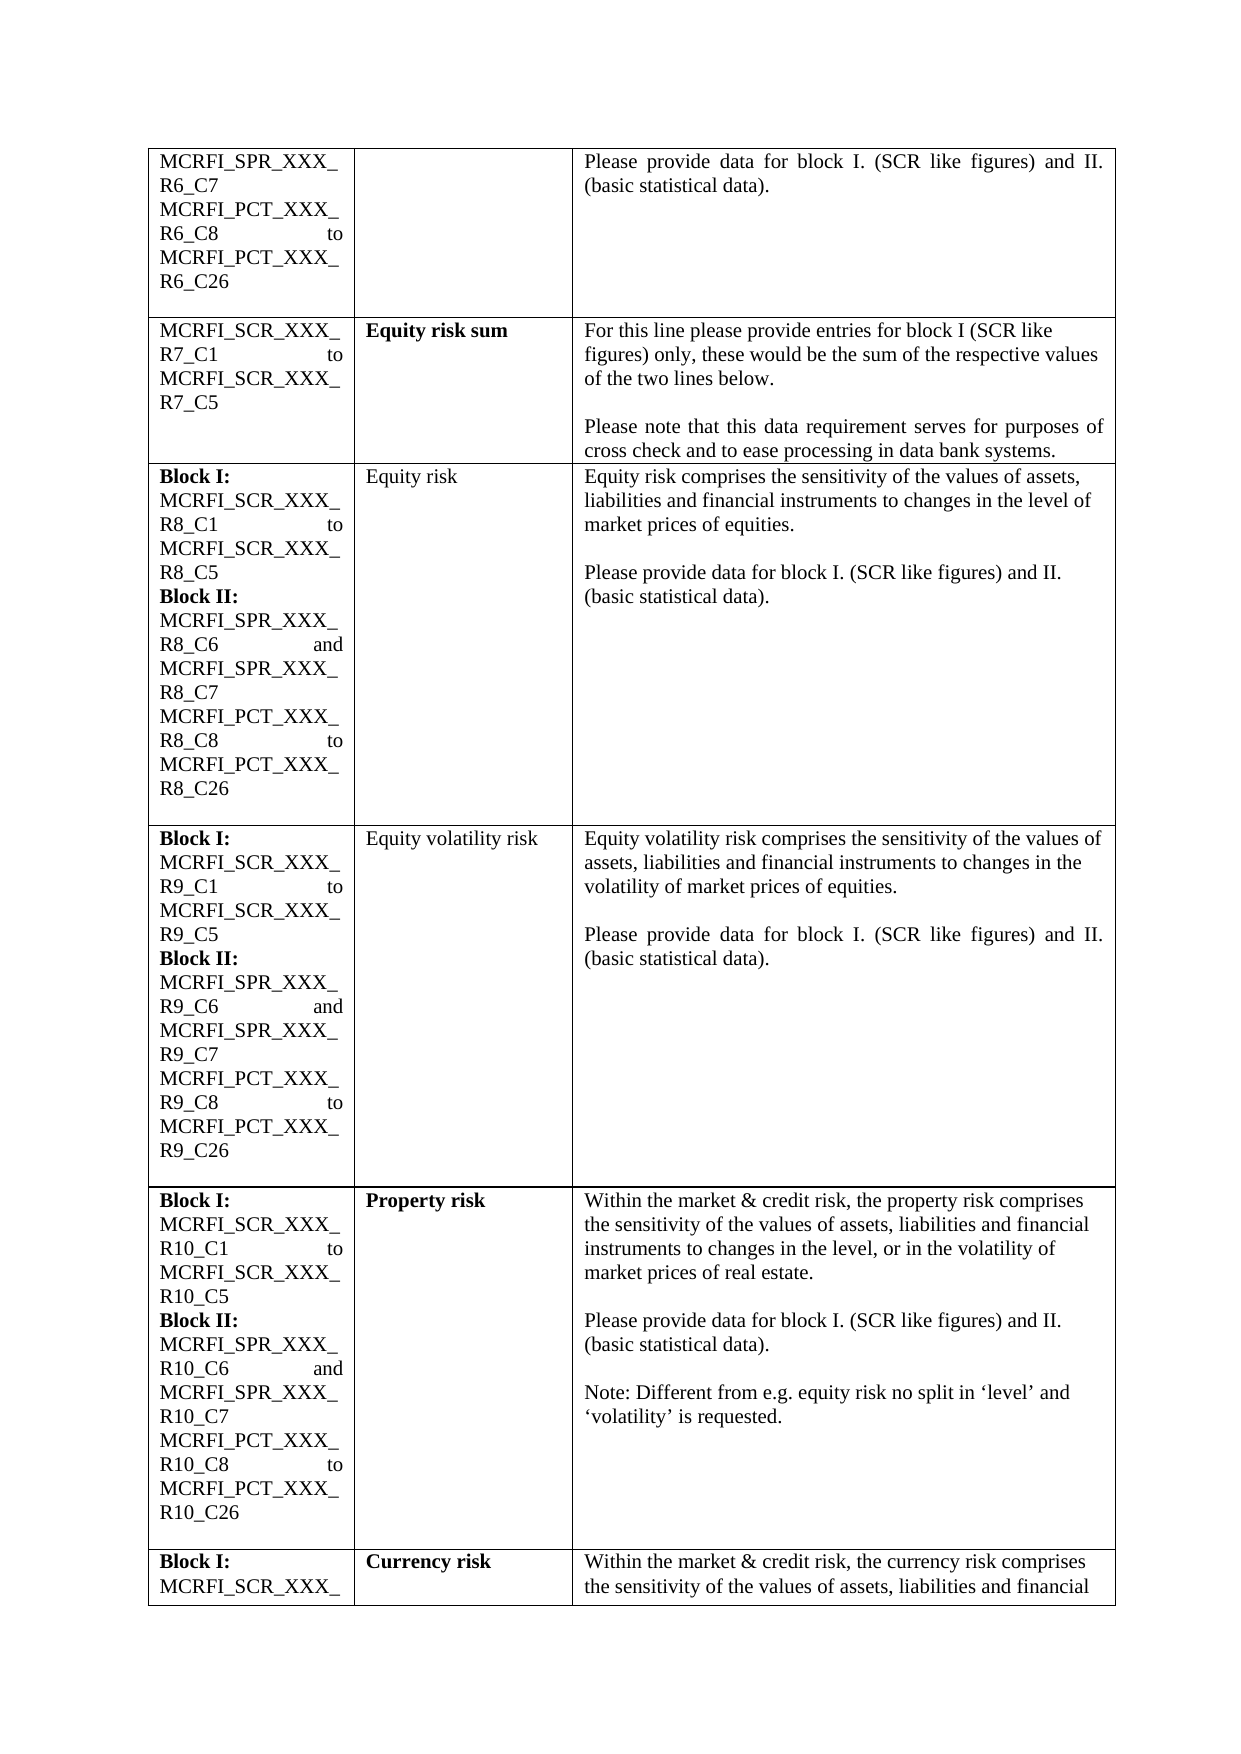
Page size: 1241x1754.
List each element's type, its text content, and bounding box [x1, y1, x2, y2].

table_cell Property risk [355, 1188, 572, 1548]
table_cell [355, 149, 572, 317]
table_cell Currency risk [355, 1550, 572, 1605]
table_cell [573, 149, 1115, 317]
table_cell Within the market & credit risk, the property risk comprises the sensitivity of the values of assets, liabilities and financial instruments to changes in the level, or in the volatility of market prices of real estate. Please provide data for block I. (SCR like figures) and II. (basic statistical data). Note: Different from e.g. equity risk no split in ‘level’ and ‘volatility’ is requested. [573, 1188, 1115, 1548]
table_cell Block I: MCRFI_SCR_XXX_R9_C1 to MCRFI_SCR_XXX_R9_C5 Block II: MCRFI_SPR_XXX_R9_C6 and MCRFI_SPR_XXX_R9_C7 MCRFI_PCT_XXX_R9_C8 to MCRFI_PCT_XXX_R9_C26 [149, 826, 354, 1186]
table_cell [149, 1550, 354, 1605]
table_cell Equity volatility risk comprises the sensitivity of the values of assets, liabilities and financial instruments to changes in the volatility of market prices of equities. Please provide data for block I. (SCR like figures) and II. (basic statistical data). [573, 826, 1115, 1186]
table_cell MCRFI_SCR_XXX_R7_C1 to MCRFI_SCR_XXX_R7_C5 [149, 318, 354, 462]
table_cell Equity risk sum [355, 318, 572, 462]
table_cell Block I: MCRFI_SCR_XXX_R8_C1 to MCRFI_SCR_XXX_R8_C5 Block II: MCRFI_SPR_XXX_R8_C6 and MCRFI_SPR_XXX_R8_C7 MCRFI_PCT_XXX_R8_C8 to MCRFI_PCT_XXX_R8_C26 [149, 464, 354, 824]
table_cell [573, 1550, 1115, 1605]
table_cell For this line please provide entries for block I (SCR like figures) only, these would be the sum of the respective values of the two lines below. Please note that this data requirement serves for purposes of cross check and to ease processing in data bank systems. [573, 318, 1115, 462]
table_cell Equity risk [355, 464, 572, 824]
table_cell Block I: MCRFI_SCR_XXX_R10_C1 to MCRFI_SCR_XXX_R10_C5 Block II: MCRFI_SPR_XXX_R10_C6 and MCRFI_SPR_XXX_R10_C7 MCRFI_PCT_XXX_R10_C8 to MCRFI_PCT_XXX_R10_C26 [149, 1188, 354, 1548]
table_cell Equity risk comprises the sensitivity of the values of assets, liabilities and financial instruments to changes in the level of market prices of equities. Please provide data for block I. (SCR like figures) and II. (basic statistical data). [573, 464, 1115, 824]
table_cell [149, 149, 354, 317]
table_cell Equity volatility risk [355, 826, 572, 1186]
